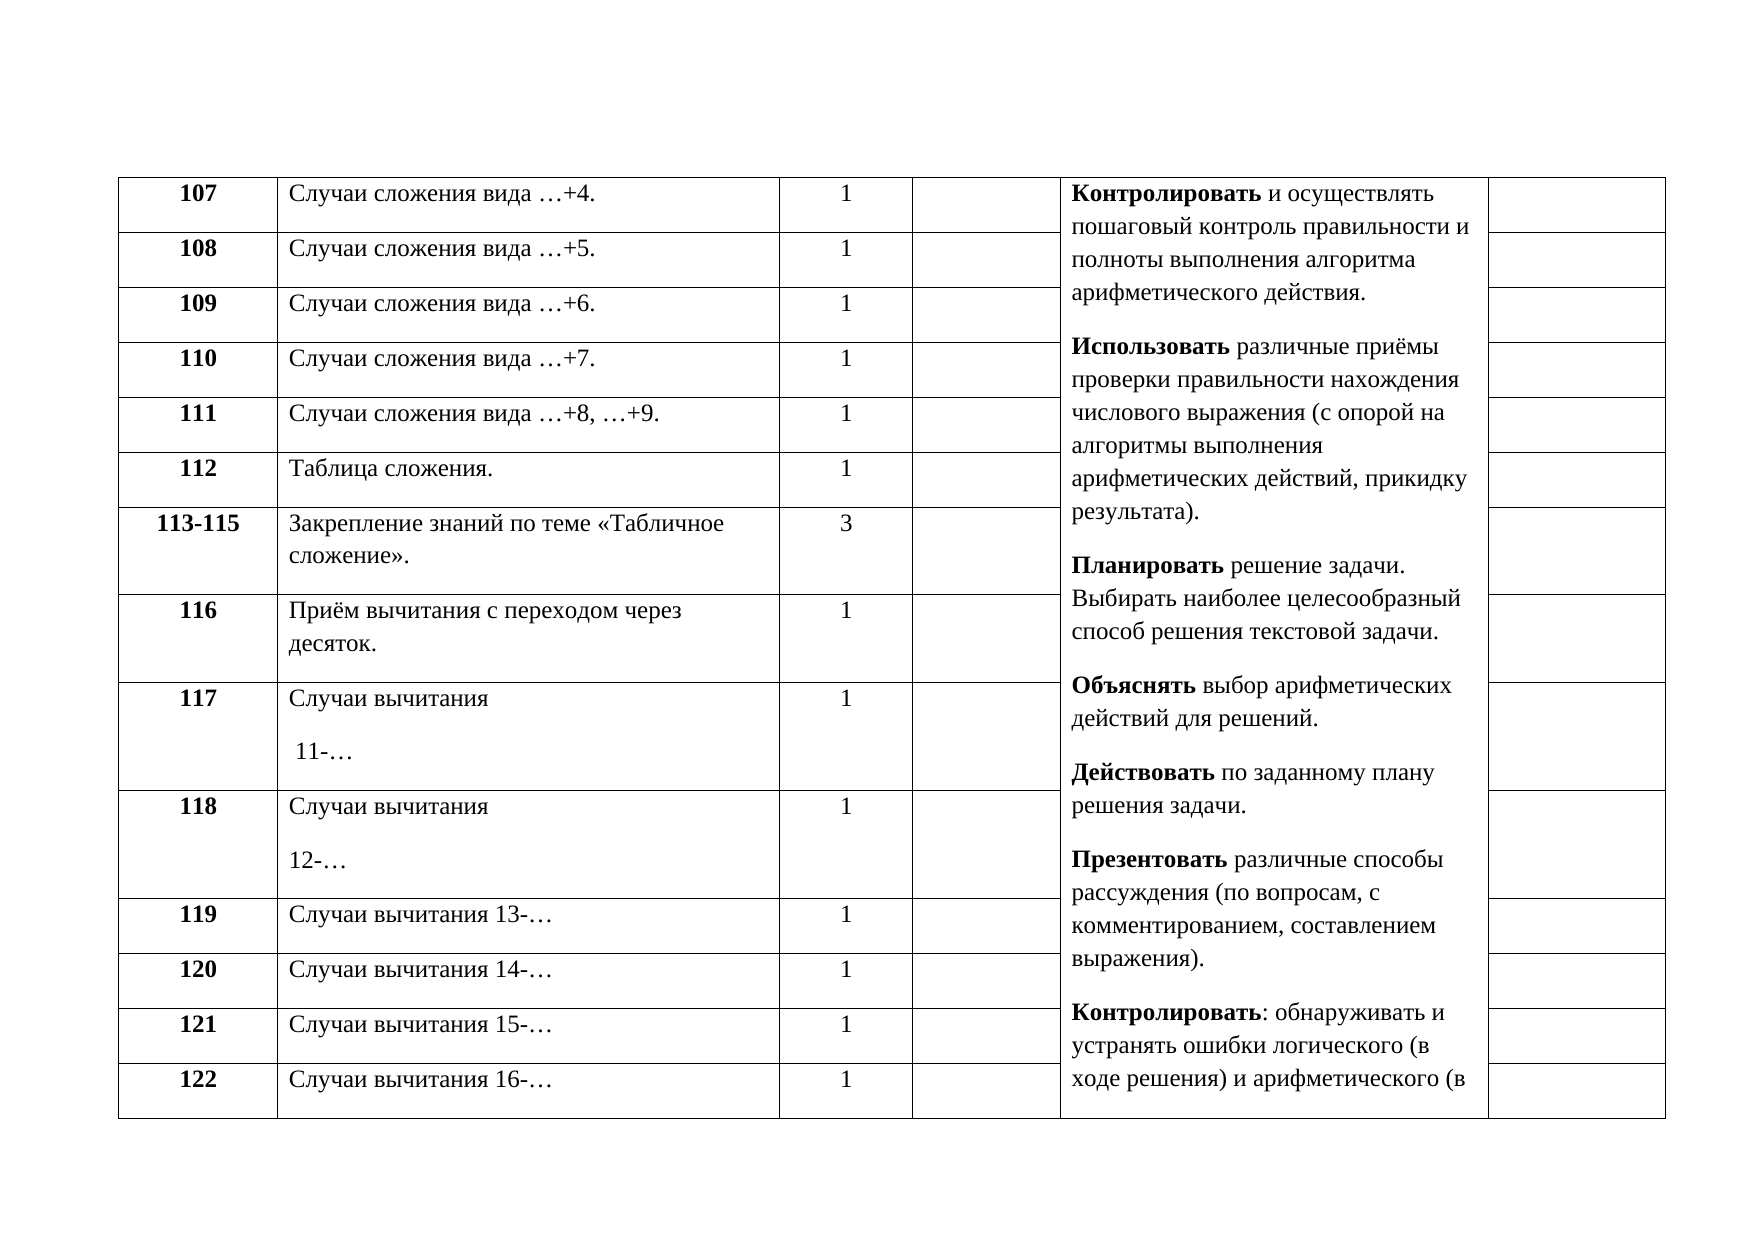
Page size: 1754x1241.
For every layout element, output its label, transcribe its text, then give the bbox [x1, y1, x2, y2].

table_cell 109 [119, 288, 277, 342]
table_cell 118 [119, 791, 277, 898]
table_cell Случаи сложения вида …+5. [278, 233, 779, 287]
table_cell [913, 1064, 1060, 1118]
table_cell 107 [119, 178, 277, 232]
table_cell 1 [780, 899, 912, 953]
table_cell [913, 683, 1060, 790]
table_cell [913, 453, 1060, 507]
table_cell [1489, 791, 1665, 898]
table_cell [913, 954, 1060, 1008]
table_cell 1 [780, 233, 912, 287]
table_cell Случаи вычитания 16-… [278, 1064, 779, 1118]
table_cell 1 [780, 683, 912, 790]
table_cell Случаи вычитания 15-… [278, 1009, 779, 1063]
table_cell [1489, 1064, 1665, 1118]
table_cell [913, 508, 1060, 594]
table_cell Случаи сложения вида …+4. [278, 178, 779, 232]
table_cell Случаи вычитания 14-… [278, 954, 779, 1008]
table_cell 122 [119, 1064, 277, 1118]
table_cell [1489, 899, 1665, 953]
table_cell Случаи вычитания 12-… [278, 791, 779, 898]
table_cell Случаи вычитания 11-… [278, 683, 779, 790]
table_cell [1489, 1009, 1665, 1063]
table_cell [1489, 398, 1665, 452]
table_cell [1489, 683, 1665, 790]
table_cell [913, 343, 1060, 397]
table_cell [1489, 343, 1665, 397]
table_cell 120 [119, 954, 277, 1008]
table_cell 1 [780, 954, 912, 1008]
table_cell [1489, 178, 1665, 232]
table_cell 110 [119, 343, 277, 397]
table_cell [1489, 233, 1665, 287]
table_cell 1 [780, 791, 912, 898]
table_cell 1 [780, 178, 912, 232]
table_cell Случаи сложения вида …+8, …+9. [278, 398, 779, 452]
table_cell 1 [780, 288, 912, 342]
table_cell Таблица сложения. [278, 453, 779, 507]
table_cell Случаи сложения вида …+6. [278, 288, 779, 342]
table_cell 111 [119, 398, 277, 452]
table_cell 3 [780, 508, 912, 594]
table_cell 108 [119, 233, 277, 287]
table_cell 112 [119, 453, 277, 507]
table_cell [913, 398, 1060, 452]
table_cell Случаи вычитания 13-… [278, 899, 779, 953]
table_cell 1 [780, 343, 912, 397]
table_cell 1 [780, 595, 912, 682]
table_cell Случаи сложения вида …+7. [278, 343, 779, 397]
table_cell Приём вычитания с переходом через десяток. [278, 595, 779, 682]
table_cell 119 [119, 899, 277, 953]
table_cell 1 [780, 398, 912, 452]
table_cell Закрепление знаний по теме «Табличное сложение». [278, 508, 779, 594]
table_cell [913, 1009, 1060, 1063]
table_cell 113-115 [119, 508, 277, 594]
table_cell 116 [119, 595, 277, 682]
table_cell [1489, 288, 1665, 342]
table_cell [913, 899, 1060, 953]
table_cell 1 [780, 1064, 912, 1118]
table_cell [913, 595, 1060, 682]
table_cell [1489, 453, 1665, 507]
table_cell 1 [780, 453, 912, 507]
table_cell 121 [119, 1009, 277, 1063]
table_cell [1489, 954, 1665, 1008]
table_cell [1489, 595, 1665, 682]
table_cell [1489, 508, 1665, 594]
table_cell 1 [780, 1009, 912, 1063]
table_cell 117 [119, 683, 277, 790]
table_cell [913, 233, 1060, 287]
table_cell [913, 791, 1060, 898]
table_cell [913, 178, 1060, 232]
table_cell [913, 288, 1060, 342]
